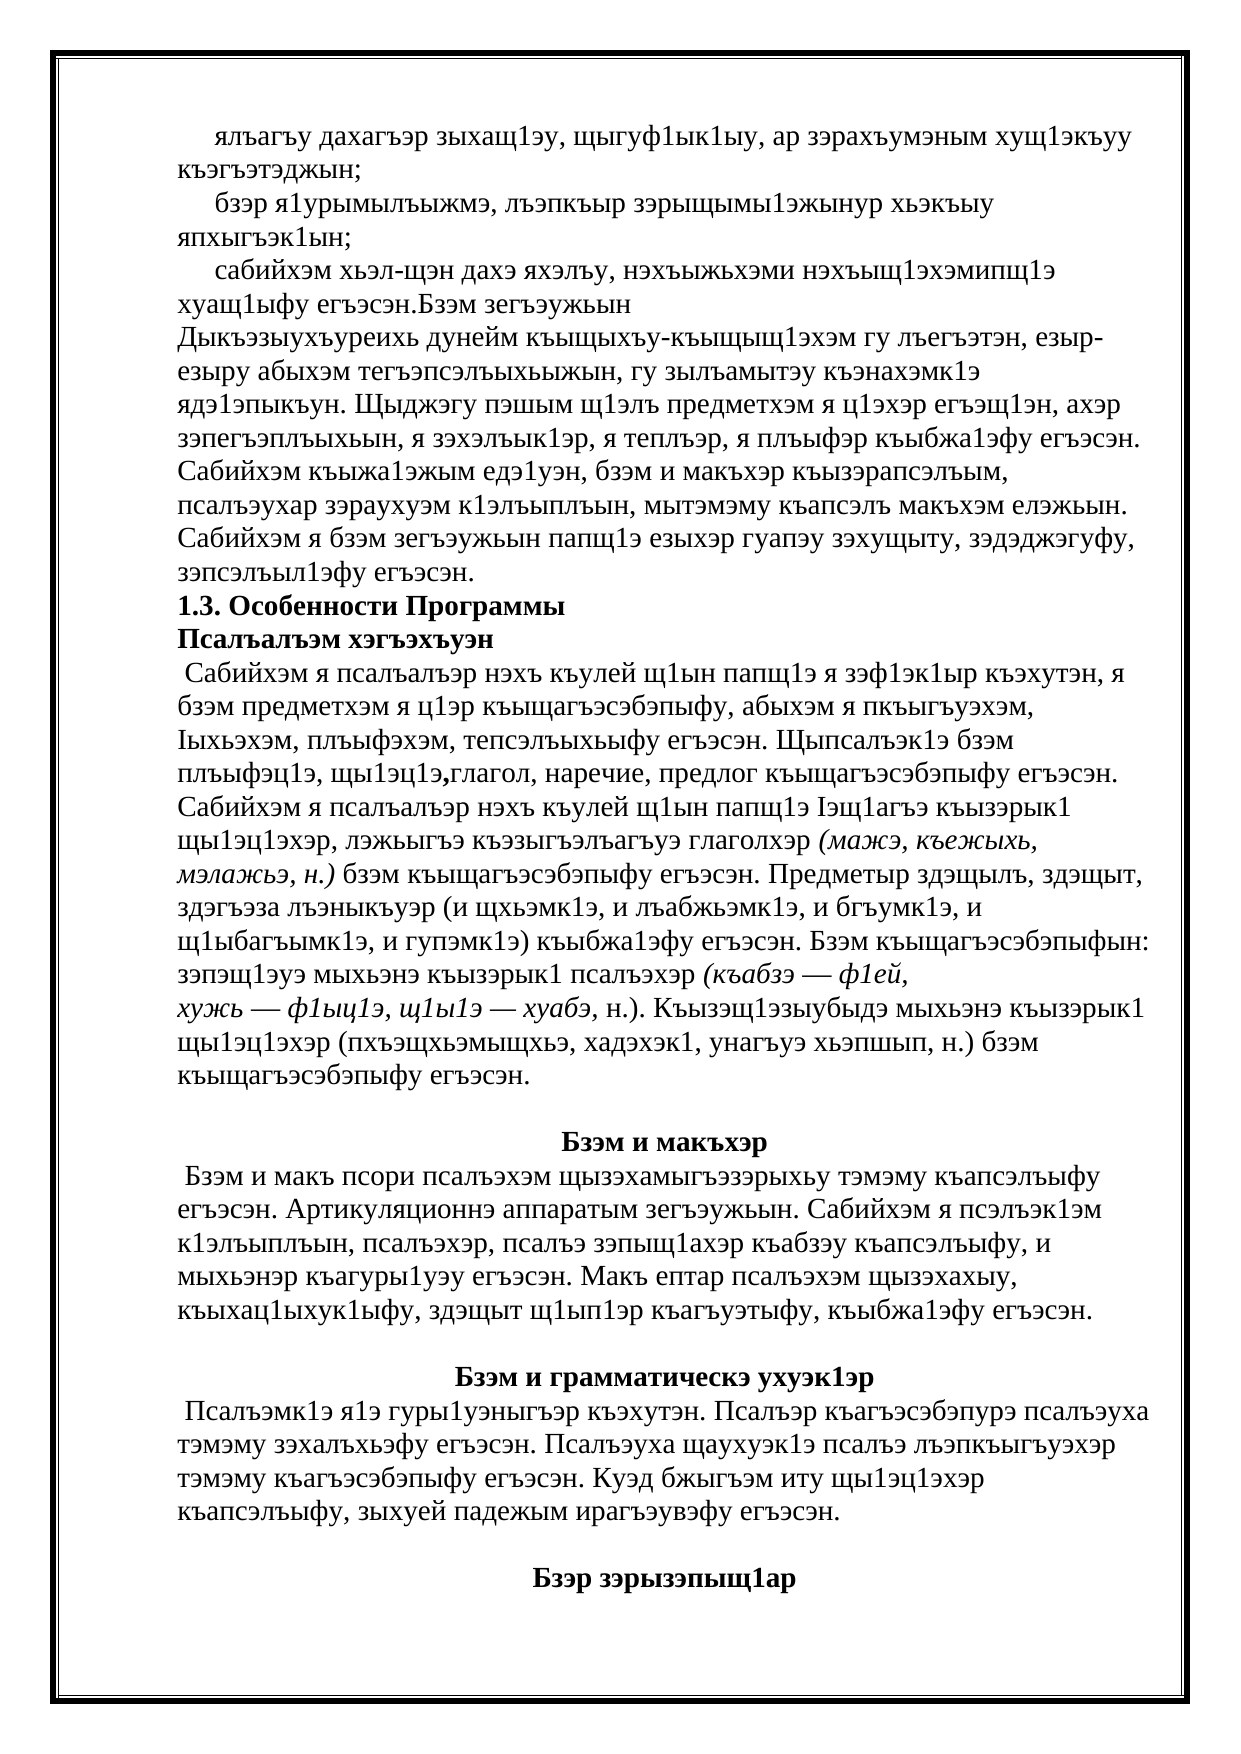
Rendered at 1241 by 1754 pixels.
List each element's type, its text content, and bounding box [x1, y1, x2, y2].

text  сабийхэм хьэл-щэн дахэ яхэлъу, нэхъыжьхэми нэхъыщ1эхэмипщ1э хуащ1ыфу егъэсэн.Бзэм зегъэужьын [177, 252, 1152, 319]
text Сабийхэм я псалъалъэр нэхъ къулей щ1ын папщ1э я зэф1эк1ыр къэхутэн, я бзэм предметхэм я ц1эр къыщагъэсэбэпыфу, абыхэм я пкъыгъуэхэм, Іыхьэхэм, плъыфэхэм, тепсэлъыхьыфу егъэсэн. Щыпсалъэк1э бзэм плъыфэц1э, щы1эц1э,глагол, наречие, предлог къыщагъэсэбэпыфу егъэсэн. Сабийхэм я псалъалъэр нэхъ къулей щ1ын папщ1э Іэщ1агъэ къызэрык1 щы1эц1эхэр, лэжьыгъэ къэзыгъэлъагъуэ глаголхэр (мажэ, къежыхь, мэлажьэ, н.) бзэм къыщагъэсэбэпыфу егъэсэн. Предметыр здэщылъ, здэщыт, здэгъэза лъэныкъуэр (и щхьэмк1э, и лъабжьэмк1э, и бгъумк1э, и щ1ыбагъымк1э, и гупэмк1э) къыбжа1эфу егъэсэн. Бзэм къыщагъэсэбэпыфын: зэпэщ1эуэ мыхьэнэ къызэрык1 псалъэхэр (къабзэ — ф1ей, хужь — ф1ыц1э, щ1ы1э — хуабэ, н.). Къызэщ1эзыубыдэ мыхьэнэ къызэрык1 щы1эц1эхэр (пхъэщхьэмыщхьэ, хадэхэк1, унагъуэ хьэпшып, н.) бзэм къыщагъэсэбэпыфу егъэсэн. [177, 655, 1152, 1091]
text Бзэм и макъ псори псалъэхэм щызэхамыгъэзэрыхьу тэмэму къапсэлъыфу егъэсэн. Артикуляционнэ аппаратым зегъэужьын. Сабийхэм я псэлъэк1эм к1элъыплъын, псалъэхэр, псалъэ зэпыщ1ахэр къабзэу къапсэлъыфу, и мыхьэнэр къагуры1уэу егъэсэн. Макъ ептар псалъэхэм щызэхахыу, къыхац1ыхук1ыфу, здэщыт щ1ып1эр къагъуэтыфу, къыбжа1эфу егъэсэн. [177, 1158, 1152, 1326]
text  ялъагъу дахагъэр зыхащ1эу, щыгуф1ык1ыу, ар зэрахъумэным хущ1экъуу къэгъэтэджын; [177, 118, 1152, 185]
text Бзэм и грамматическэ ухуэк1эр [177, 1326, 1152, 1393]
text 1.3. Особенности Программы Псалъалъэм хэгъэхъуэн [177, 588, 1152, 655]
text Дыкъэзыухъуреихь дунейм къыщыхъу-къыщыщ1эхэм гу лъегъэтэн, езыр-езыру абыхэм тегъэпсэлъыхьыжын, гу зылъамытэу къэнахэмк1э ядэ1эпыкъун. Щыджэгу пэшым щ1элъ предметхэм я ц1эхэр егъэщ1эн, ахэр зэпегъэплъыхьын, я зэхэлъык1эр, я теплъэр, я плъыфэр къыбжа1эфу егъэсэн. Сабийхэм къыжа1эжым едэ1уэн, бзэм и макъхэр къызэрапсэлъым, псалъэухар зэраухуэм к1элъыплъын, мытэмэму къапсэлъ макъхэм елэжьын. Сабийхэм я бзэм зегъэужьын папщ1э езыхэр гуапэу зэхущыту, зэдэджэгуфу, зэпсэлъыл1эфу егъэсэн. [177, 319, 1152, 588]
text Псалъэмк1э я1э гуры1уэныгъэр къэхутэн. Псалъэр къагъэсэбэпурэ псалъэуха тэмэму зэхалъхьэфу егъэсэн. Псалъэуха щаухуэк1э псалъэ лъэпкъыгъуэхэр тэмэму къагъэсэбэпыфу егъэсэн. Куэд бжыгъэм иту щы1эц1эхэр къапсэлъыфу, зыхуей падежым ирагъэувэфу егъэсэн. [177, 1393, 1152, 1527]
text  бзэр я1урымылъыжмэ, лъэпкъыр зэрыщымы1эжынур хьэкъыу япхыгъэк1ын; [177, 185, 1152, 252]
text Бзэм и макъхэр [177, 1091, 1152, 1158]
text Бзэр зэрызэпыщ1ар [177, 1527, 1152, 1594]
